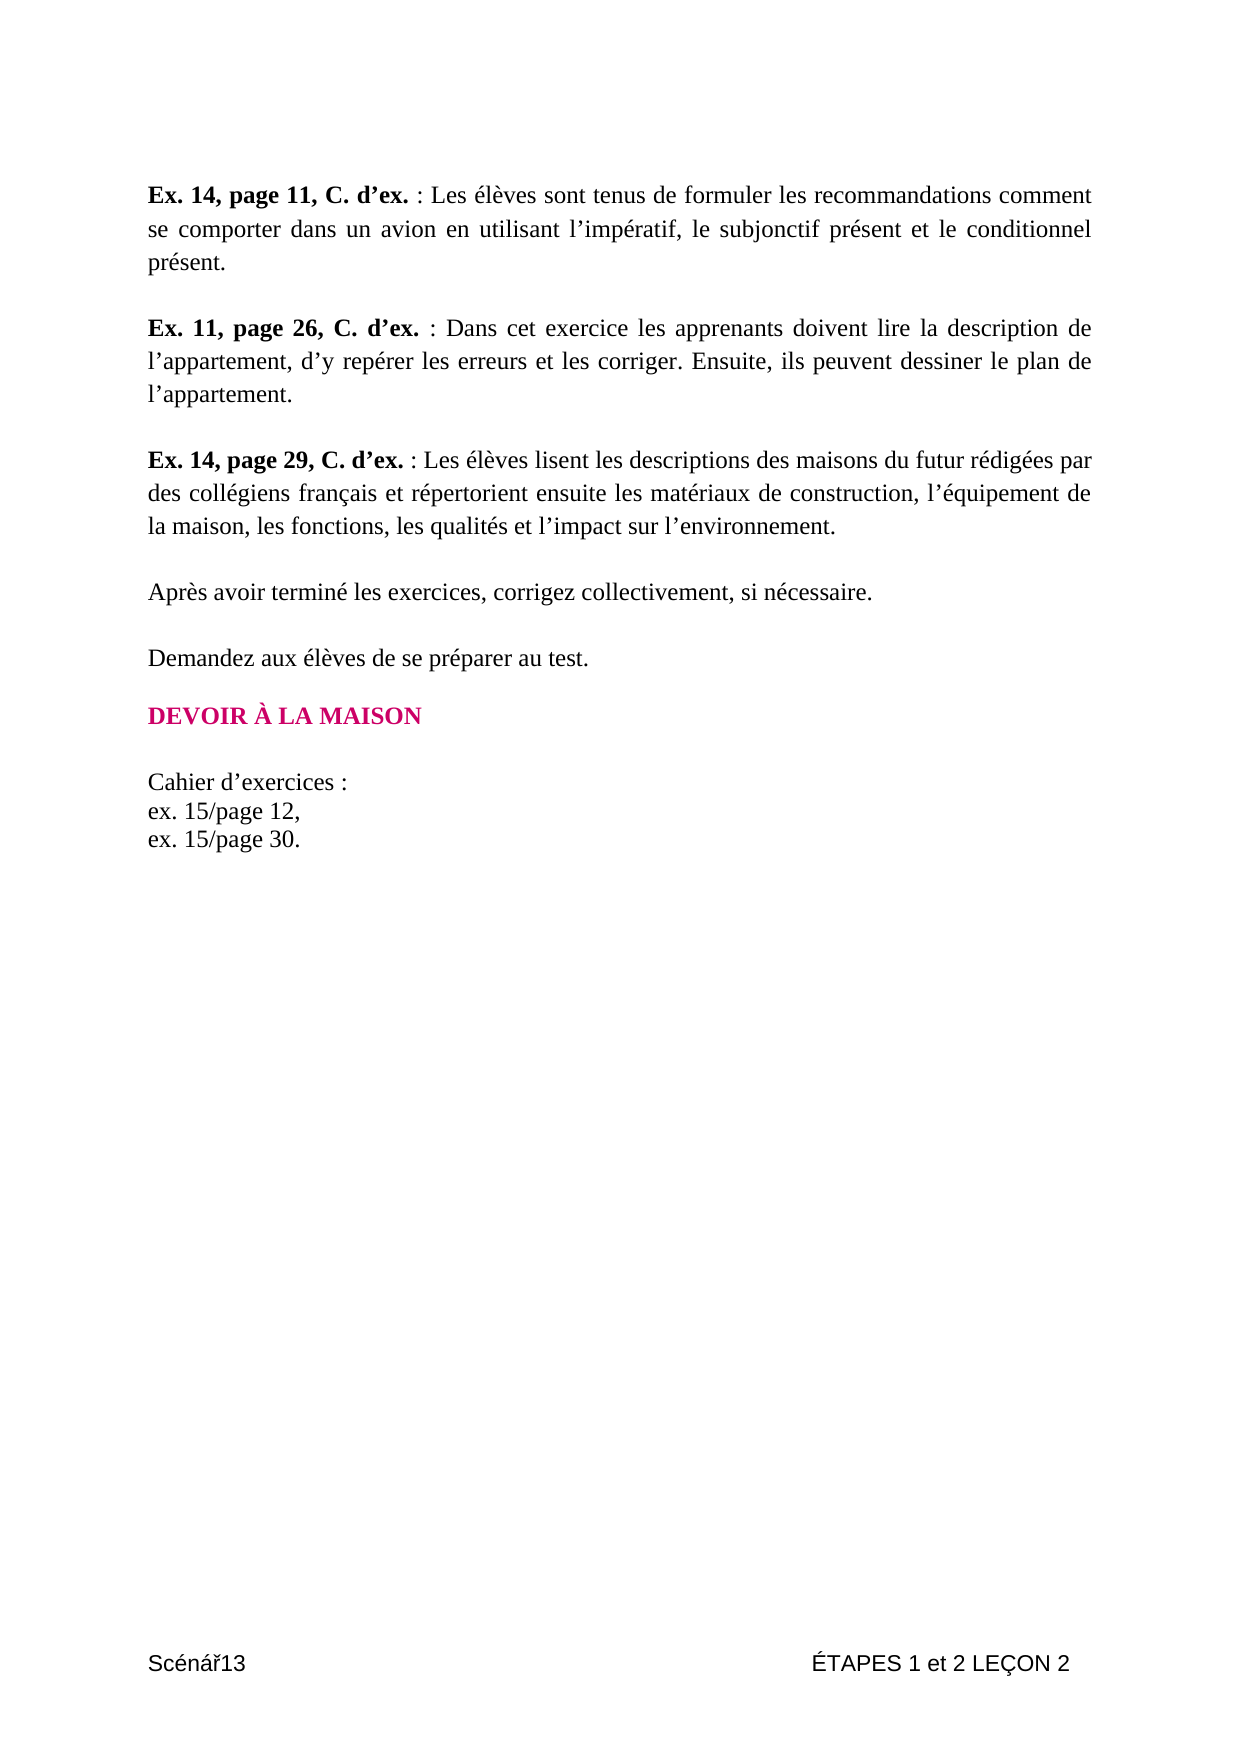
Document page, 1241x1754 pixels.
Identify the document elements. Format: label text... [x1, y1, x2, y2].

text Ex. 11, page 26, C. d’ex. : Dans cet exercice les apprenants doivent lire la description de l’appartement, d’y repérer les erreurs et les corriger. Ensuite, ils peuvent dessiner le plan de l’appartement. [148, 313, 1093, 407]
text ex. 15/page 12, [148, 796, 1093, 824]
text Ex. 14, page 11, C. d’ex. : Les élèves sont tenus de formuler les recommandations comment se comporter dans un avion en utilisant l’impératif, le subjonctif présent et le conditionnel présent. [148, 181, 1093, 275]
text DEVOIR À LA MAISON [148, 701, 1093, 730]
text Après avoir terminé les exercices, corrigez collectivement, si nécessaire. [148, 577, 1093, 606]
text ex. 15/page 30. [148, 824, 1093, 853]
text Ex. 14, page 29, C. d’ex. : Les élèves lisent les descriptions des maisons du futur rédigées par des collégiens français et répertorient ensuite les matériaux de construction, l’équipement de la maison, les fonctions, les qualités et l’impact sur l’environnement. [148, 445, 1093, 539]
text Demandez aux élèves de se préparer au test. [148, 643, 1093, 672]
text Cahier d’exercices : [148, 767, 1093, 796]
